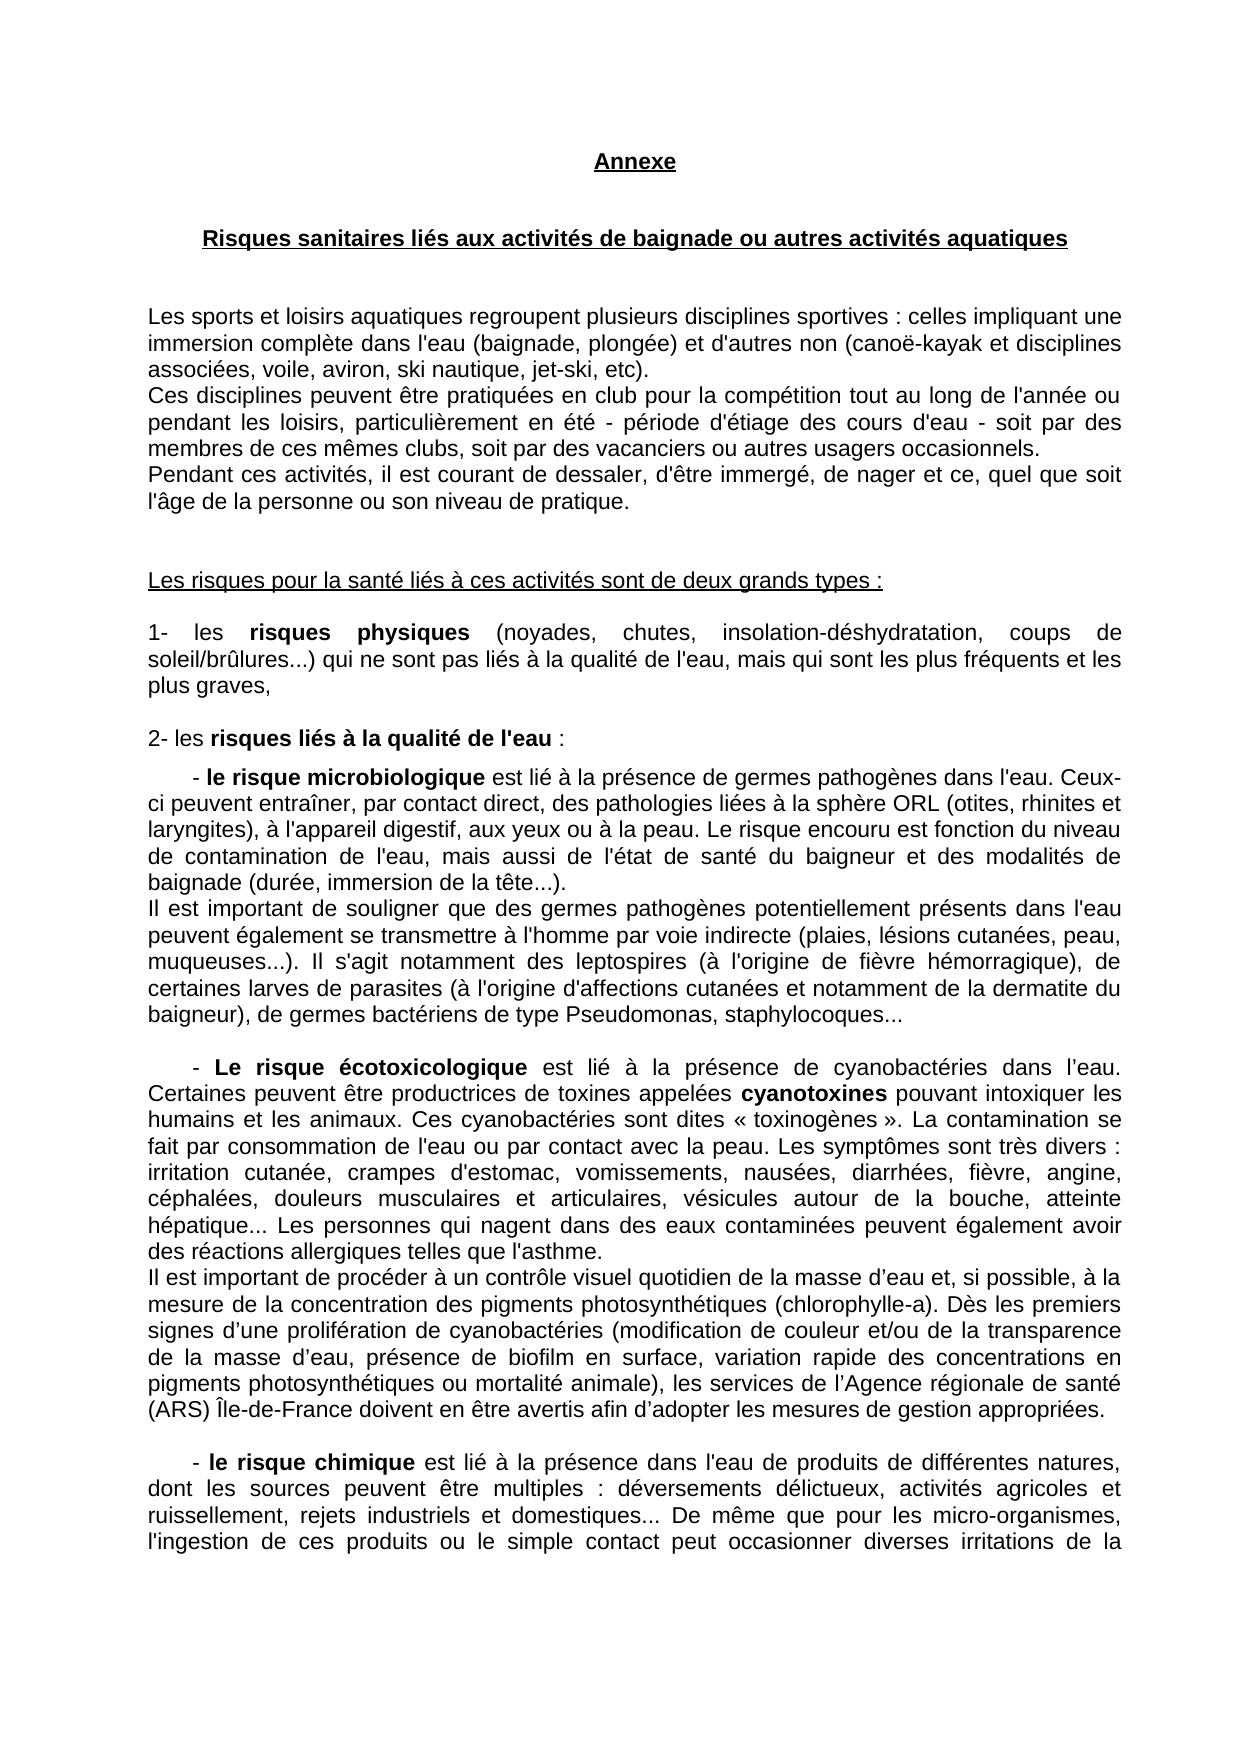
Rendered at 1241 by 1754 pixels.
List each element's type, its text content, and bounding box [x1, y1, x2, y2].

text - les risques physiques (noyades, chutes, insolation-déshydratation, coups de soleil/brûlures...) qui ne sont pas liés à la qualité de l'eau, mais qui sont les plus fréquents et les plus graves, [148, 619, 1122, 698]
text Pendant ces activités, il est courant de dessaler, d'être immergé, de nager et ce, quel que soit l'âge de la personne ou son niveau de pratique. [148, 461, 1122, 514]
text Les risques pour la santé liés à ces activités sont de deux grands types : [148, 567, 1122, 593]
text Annexe [148, 148, 1122, 174]
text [148, 1449, 1122, 1554]
text Risques sanitaires liés aux activités de baignade ou autres activités aquatiques [148, 225, 1122, 252]
text Les sports et loisirs aquatiques regroupent plusieurs disciplines sportives : celles impliquant une immersion complète dans l'eau (baignade, plongée) et d'autres non (canoë-kayak et disciplines associées, voile, aviron, ski nautique, jet-ski, etc). [148, 303, 1122, 382]
text - les risques liés à la qualité de l'eau : [148, 725, 1122, 751]
text - le risque microbiologique est lié à la présence de germes pathogènes dans l'eau. Ceux-ci peuvent entraîner, par contact direct, des pathologies liées à la sphère ORL (otites, rhinites et laryngites), à l'appareil digestif, aux yeux ou à la peau. Le risque encouru est fonction du niveau de contamination de l'eau, mais aussi de l'état de santé du baigneur et des modalités de baignade (durée, immersion de la tête...). [148, 764, 1122, 895]
text Ces disciplines peuvent être pratiquées en club pour la compétition tout au long de l'année ou pendant les loisirs, particulièrement en été - période d'étiage des cours d'eau - soit par des membres de ces mêmes clubs, soit par des vacanciers ou autres usagers occasionnels. [148, 382, 1122, 461]
text Il est important de souligner que des germes pathogènes potentiellement présents dans l'eau peuvent également se transmettre à l'homme par voie indirecte (plaies, lésions cutanées, peau, muqueuses...). Il s'agit notamment des leptospires (à l'origine de fièvre hémorragique), de certaines larves de parasites (à l'origine d'affections cutanées et notamment de la dermatite du baigneur), de germes bactériens de type Pseudomonas, staphylocoques... [148, 895, 1122, 1027]
text - Le risque écotoxicologique est lié à la présence de cyanobactéries dans l’eau. Certaines peuvent être productrices de toxines appelées cyanotoxines pouvant intoxiquer les humains et les animaux. Ces cyanobactéries sont dites « toxinogènes ». La contamination se fait par consommation de l'eau ou par contact avec la peau. Les symptômes sont très divers : irritation cutanée, crampes d'estomac, vomissements, nausées, diarrhées, fièvre, angine, céphalées, douleurs musculaires et articulaires, vésicules autour de la bouche, atteinte hépatique... Les personnes qui nagent dans des eaux contaminées peuvent également avoir des réactions allergiques telles que l'asthme. [148, 1053, 1122, 1264]
text Il est important de procéder à un contrôle visuel quotidien de la masse d’eau et, si possible, à la mesure de la concentration des pigments photosynthétiques (chlorophylle-a). Dès les premiers signes d’une prolifération de cyanobactéries (modification de couleur et/ou de la transparence de la masse d’eau, présence de biofilm en surface, variation rapide des concentrations en pigments photosynthétiques ou mortalité animale), les services de l’Agence régionale de santé (ARS) Île-de-France doivent en être avertis afin d’adopter les mesures de gestion appropriées. [148, 1264, 1122, 1422]
